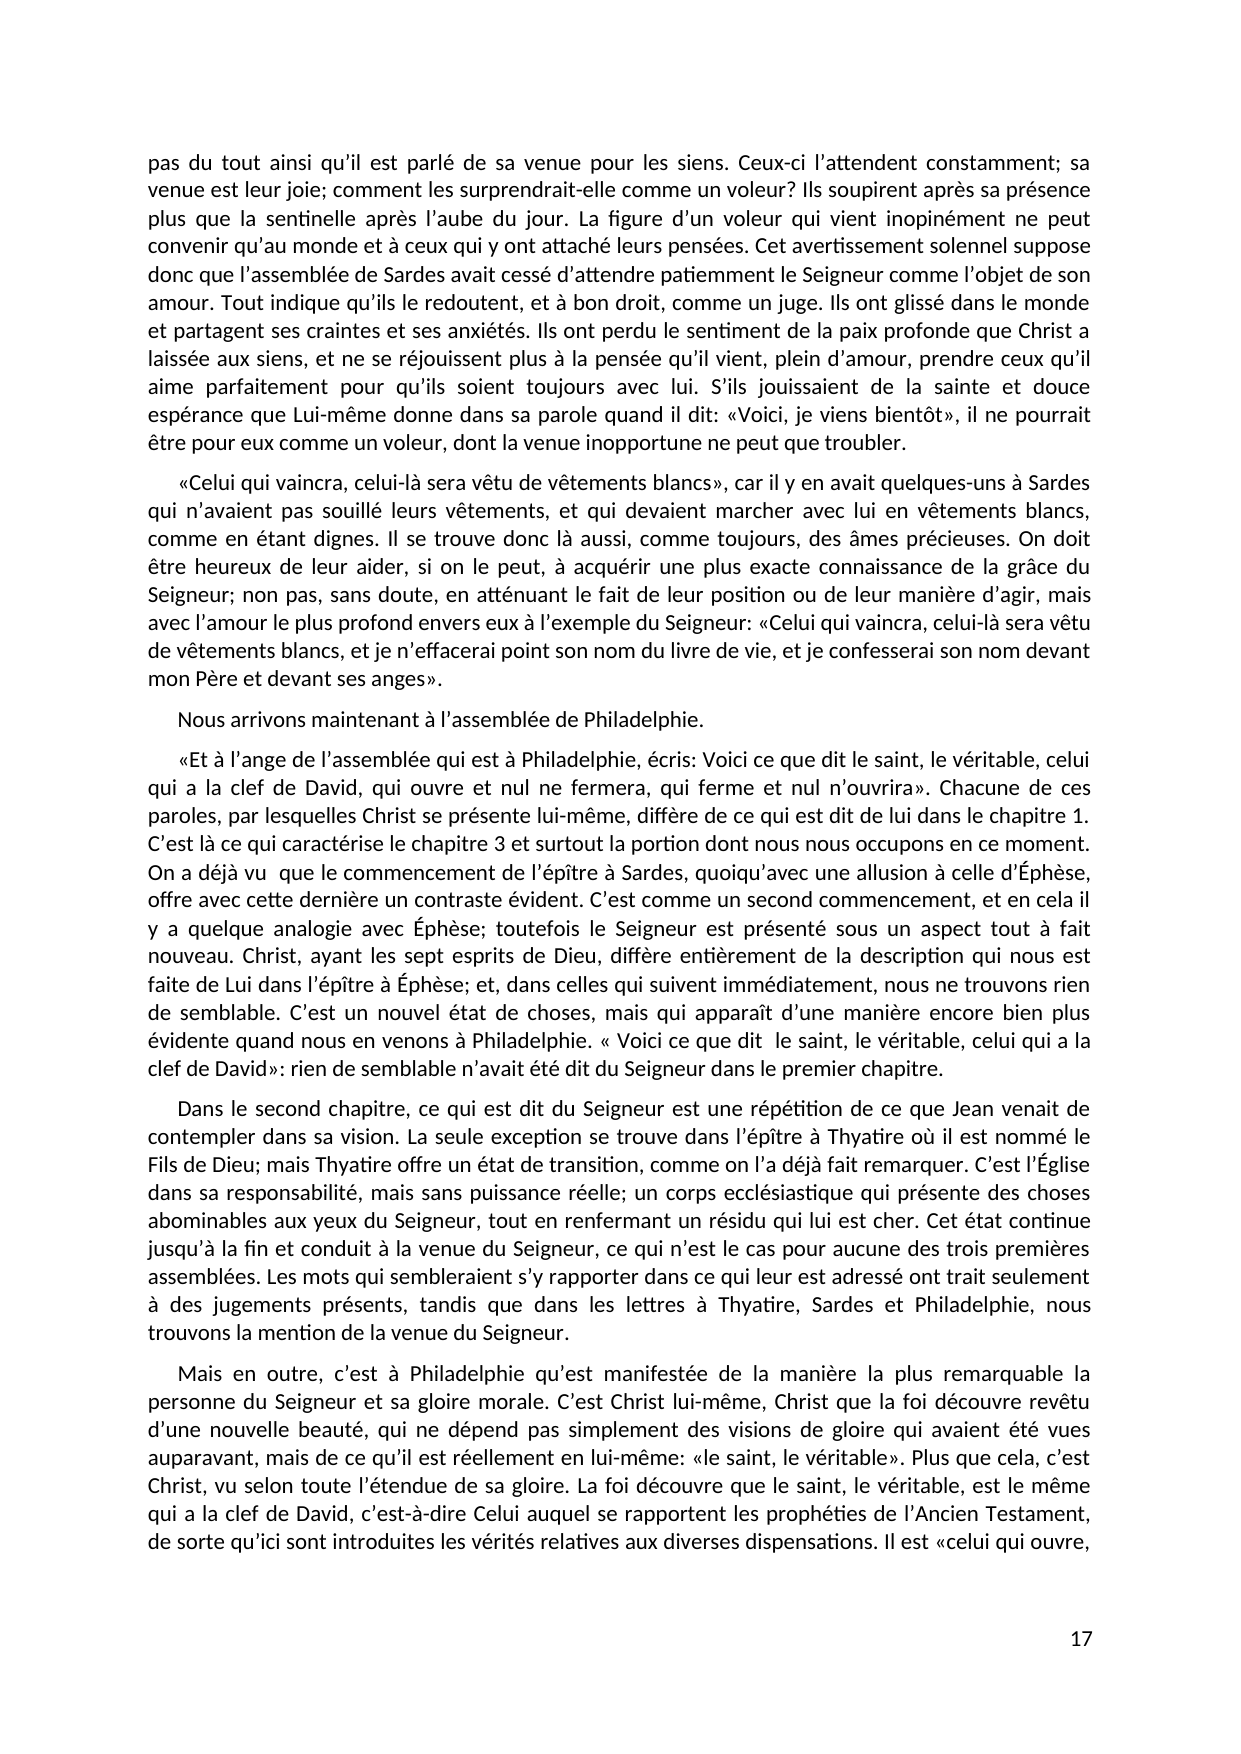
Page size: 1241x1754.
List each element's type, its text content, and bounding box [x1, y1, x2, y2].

text Dans le second chapitre, ce qui est dit du Seigneur est une répétition de ce que Jean venait de contempler dans sa vision. La seule exception se trouve dans l’épître à Thyatire où il est nommé le Fils de Dieu; mais Thyatire offre un état de transition, comme on l’a déjà fait remarquer. C’est l’Église dans sa responsabilité, mais sans puissance réelle; un corps ecclésiastique qui présente des choses abominables aux yeux du Seigneur, tout en renfermant un résidu qui lui est cher. Cet état continue jusqu’à la fin et conduit à la venue du Seigneur, ce qui n’est le cas pour aucune des trois premières assemblées. Les mots qui sembleraient s’y rapporter dans ce qui leur est adressé ont trait seulement à des jugements présents, tandis que dans les lettres à Thyatire, Sardes et Philadelphie, nous trouvons la mention de la venue du Seigneur. [148, 1094, 1093, 1346]
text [148, 148, 1093, 456]
text «Celui qui vaincra, celui-là sera vêtu de vêtements blancs», car il y en avait quelques-uns à Sardes qui n’avaient pas souillé leurs vêtements, et qui devaient marcher avec lui en vêtements blancs, comme en étant dignes. Il se trouve donc là aussi, comme toujours, des âmes précieuses. On doit être heureux de leur aider, si on le peut, à acquérir une plus exacte connaissance de la grâce du Seigneur; non pas, sans doute, en atténuant le fait de leur position ou de leur manière d’agir, mais avec l’amour le plus profond envers eux à l’exemple du Seigneur: «Celui qui vaincra, celui-là sera vêtu de vêtements blancs, et je n’effacerai point son nom du livre de vie, et je confesserai son nom devant mon Père et devant ses anges». [148, 468, 1093, 692]
text Nous arrivons maintenant à l’assemblée de Philadelphie. [148, 705, 1093, 733]
text «Et à l’ange de l’assemblée qui est à Philadelphie, écris: Voici ce que dit le saint, le véritable, celui qui a la clef de David, qui ouvre et nul ne fermera, qui ferme et nul n’ouvrira». Chacune de ces paroles, par lesquelles Christ se présente lui-même, diffère de ce qui est dit de lui dans le chapitre 1. C’est là ce qui caractérise le chapitre 3 et surtout la portion dont nous nous occupons en ce moment. On a déjà vu que le commencement de l’épître à Sardes, quoiqu’avec une allusion à celle d’Éphèse, offre avec cette dernière un contraste évident. C’est comme un second commencement, et en cela il y a quelque analogie avec Éphèse; toutefois le Seigneur est présenté sous un aspect tout à fait nouveau. Christ, ayant les sept esprits de Dieu, diffère entièrement de la description qui nous est faite de Lui dans l’épître à Éphèse; et, dans celles qui suivent immédiatement, nous ne trouvons rien de semblable. C’est un nouvel état de choses, mais qui apparaît d’une manière encore bien plus évidente quand nous en venons à Philadelphie. « Voici ce que dit le saint, le véritable, celui qui a la clef de David»: rien de semblable n’avait été dit du Seigneur dans le premier chapitre. [148, 746, 1093, 1082]
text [148, 1359, 1093, 1555]
